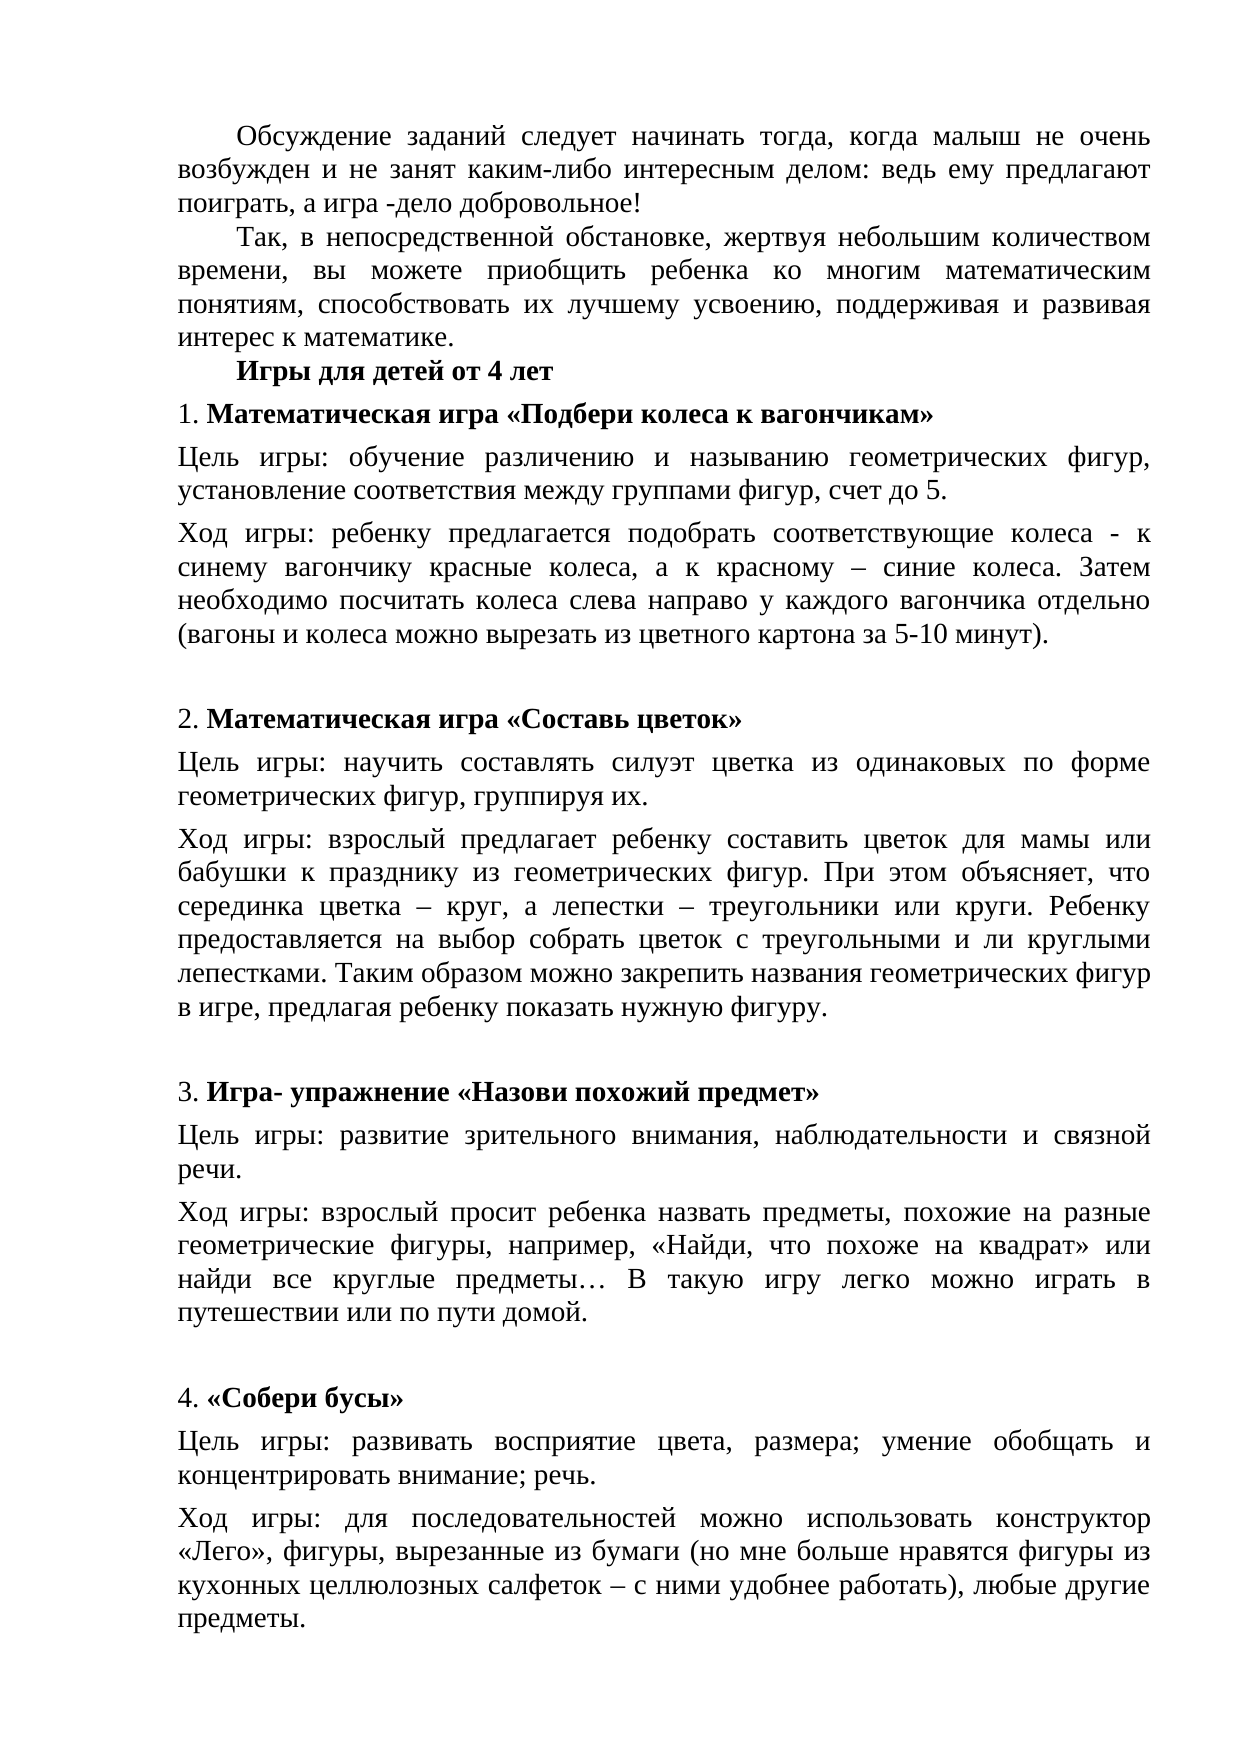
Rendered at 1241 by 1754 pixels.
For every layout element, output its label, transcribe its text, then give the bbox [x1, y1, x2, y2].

text Цель игры: развивать восприятие цвета, размера; умение обобщать и концентрировать внимание; речь. [177, 1423, 1152, 1490]
text Игры для детей от 4 лет [177, 353, 1152, 386]
text 4. «Собери бусы» [177, 1380, 1152, 1414]
text Обсуждение заданий следует начинать тогда, когда малыш не очень возбужден и не занят каким-либо интересным делом: ведь ему предлагают поиграть, а игра -дело добровольное! [177, 118, 1152, 219]
text 2. Математическая игра «Составь цветок» [177, 702, 1152, 735]
text Ход игры: для последовательностей можно использовать конструктор «Лего», фигуры, вырезанные из бумаги (но мне больше нравятся фигуры из кухонных целлюлозных салфеток – с ними удобнее работать), любые другие предметы. [177, 1500, 1152, 1634]
text Ход игры: взрослый просит ребенка назвать предметы, похожие на разные геометрические фигуры, например, «Найди, что похоже на квадрат» или найди все круглые предметы… В такую игру легко можно играть в путешествии или по пути домой. [177, 1194, 1152, 1328]
text Ход игры: ребенку предлагается подобрать соответствующие колеса - к синему вагончику красные колеса, а к красному – синие колеса. Затем необходимо посчитать колеса слева направо у каждого вагончика отдельно (вагоны и колеса можно вырезать из цветного картона за 5-10 минут). [177, 515, 1152, 649]
text Цель игры: развитие зрительного внимания, наблюдательности и связной речи. [177, 1117, 1152, 1184]
text Ход игры: взрослый предлагает ребенку составить цветок для мамы или бабушки к празднику из геометрических фигур. При этом объясняет, что серединка цветка – круг, а лепестки – треугольники или круги. Ребенку предоставляется на выбор собрать цветок с треугольными и ли круглыми лепестками. Таким образом можно закрепить названия геометрических фигур в игре, предлагая ребенку показать нужную фигуру. [177, 821, 1152, 1022]
text 3. Игра- упражнение «Назови похожий предмет» [177, 1074, 1152, 1108]
text Цель игры: обучение различению и называнию геометрических фигур, установление соответствия между группами фигур, счет до 5. [177, 439, 1152, 506]
text Так, в непосредственной обстановке, жертвуя небольшим количеством времени, вы можете приобщить ребенка ко многим математическим понятиям, способствовать их лучшему усвоению, поддерживая и развивая интерес к математике. [177, 219, 1152, 353]
text 1. Математическая игра «Подбери колеса к вагончикам» [177, 396, 1152, 429]
text Цель игры: научить составлять силуэт цветка из одинаковых по форме геометрических фигур, группируя их. [177, 744, 1152, 812]
